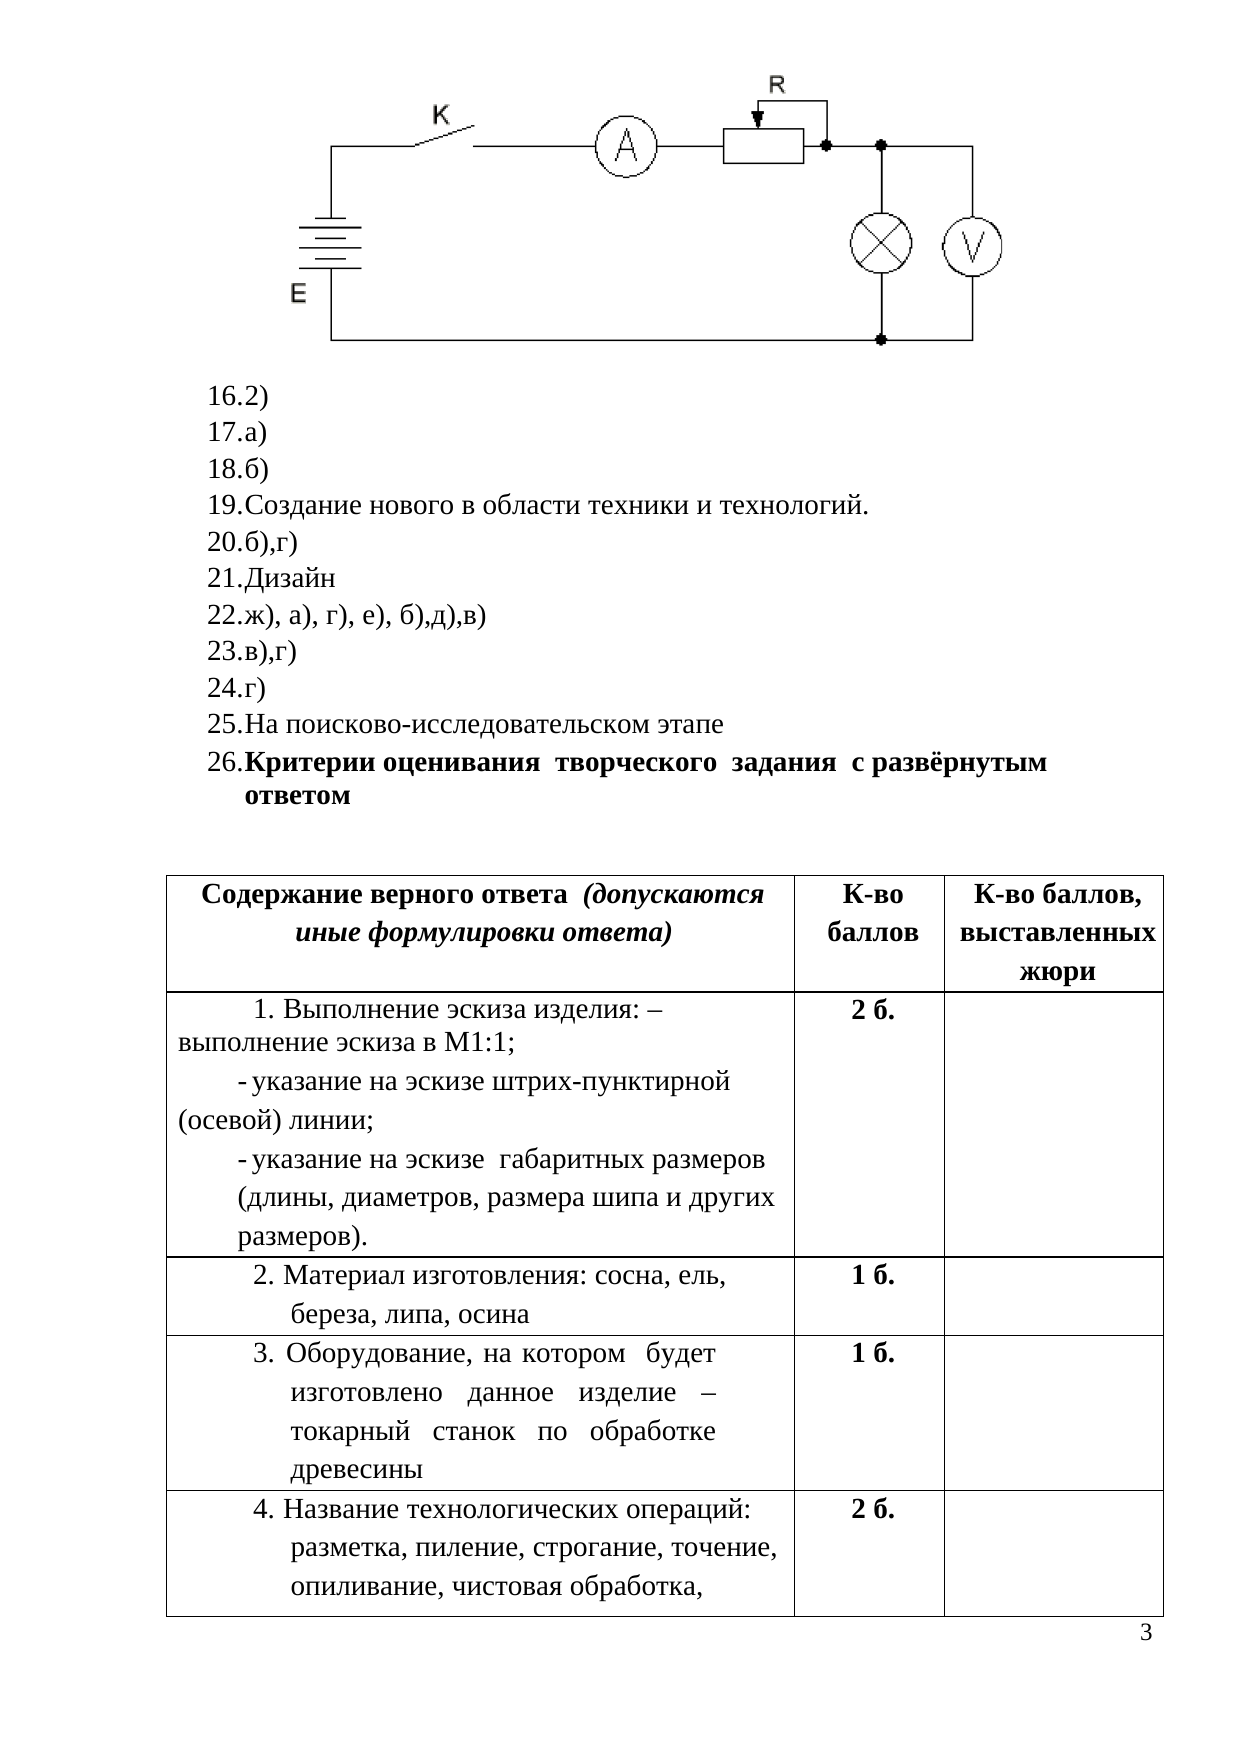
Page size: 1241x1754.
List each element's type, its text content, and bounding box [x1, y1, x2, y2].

table_cell 2 б. [795, 1491, 944, 1616]
list Критерии оценивания творческого задания с развёрнутым ответом [207, 745, 1152, 811]
table_header К-во баллов [795, 876, 944, 991]
table_header Содержание верного ответа (допускаются иные формулировки ответа) [167, 876, 794, 991]
table_cell 1. Выполнение эскиза изделия: – выполнение эскиза в М1:1; указание на эскизе штрих-пунктирной (осевой) линии; указание на эскизе габаритных размеров (длины, диаметров, размера шипа и других размеров). [167, 993, 794, 1256]
picture [290, 74, 1003, 346]
list ж), а), г), е), б),д),в) [207, 598, 1152, 631]
table_cell 1 б. [795, 1336, 944, 1490]
table_cell [945, 1258, 1163, 1334]
table_cell [945, 1491, 1163, 1616]
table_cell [167, 1491, 794, 1616]
table_cell 2. Материал изготовления: сосна, ель, береза, липа, осина [167, 1258, 794, 1334]
table_cell 1 б. [795, 1258, 944, 1334]
list а) [207, 416, 1152, 448]
table_cell [945, 993, 1163, 1256]
list Дизайн [207, 562, 1152, 594]
list б) [207, 452, 1152, 484]
table_cell 2 б. [795, 993, 944, 1256]
table_cell [945, 1336, 1163, 1490]
table_header К-во баллов, выставленных жюри [945, 876, 1163, 991]
list 2) [207, 379, 1152, 411]
list г) [207, 672, 1152, 704]
list в),г) [207, 635, 1152, 667]
list б),г) [207, 525, 1152, 558]
list На поисково-исследовательском этапе [207, 708, 1152, 740]
table_cell 3. Оборудование, на котором будет изготовлено данное изделие – токарный станок по обработке древесины [167, 1336, 794, 1490]
list Создание нового в области техники и технологий. [207, 489, 1152, 521]
